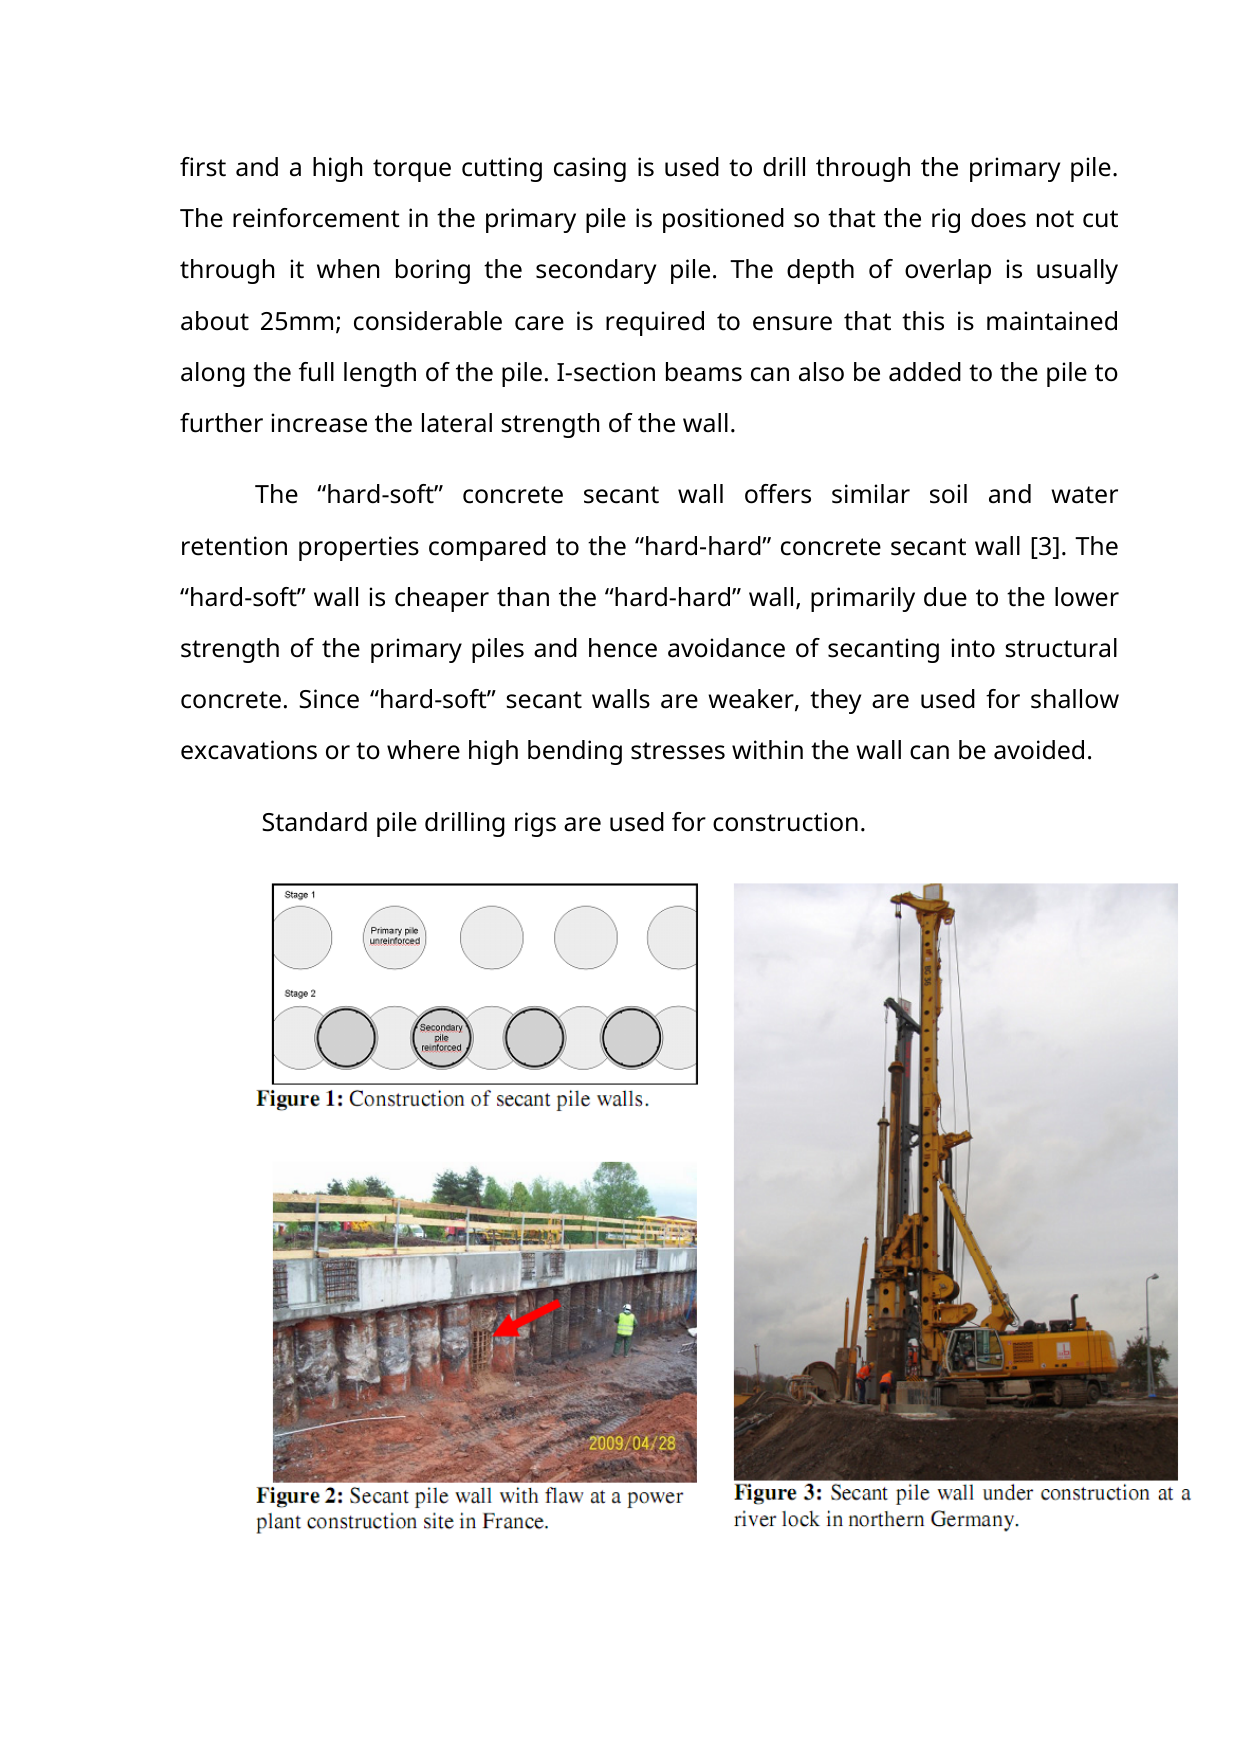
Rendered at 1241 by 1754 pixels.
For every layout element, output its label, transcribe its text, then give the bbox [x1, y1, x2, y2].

text Standard pile drilling rigs are used for construction. [180, 804, 1120, 838]
picture [255, 876, 1196, 1542]
text The “hard-soft” concrete secant wall offers similar soil and water retention properties compared to the “hard-hard” concrete secant wall [3]. The “hard-soft” wall is cheaper than the “hard-hard” wall, primarily due to the lower strength of the primary piles and hence avoidance of secanting into structural concrete. Since “hard-soft” secant walls are weaker, they are used for shallow excavations or to where high bending stresses within the wall can be avoided. [180, 477, 1120, 766]
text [180, 150, 1120, 439]
